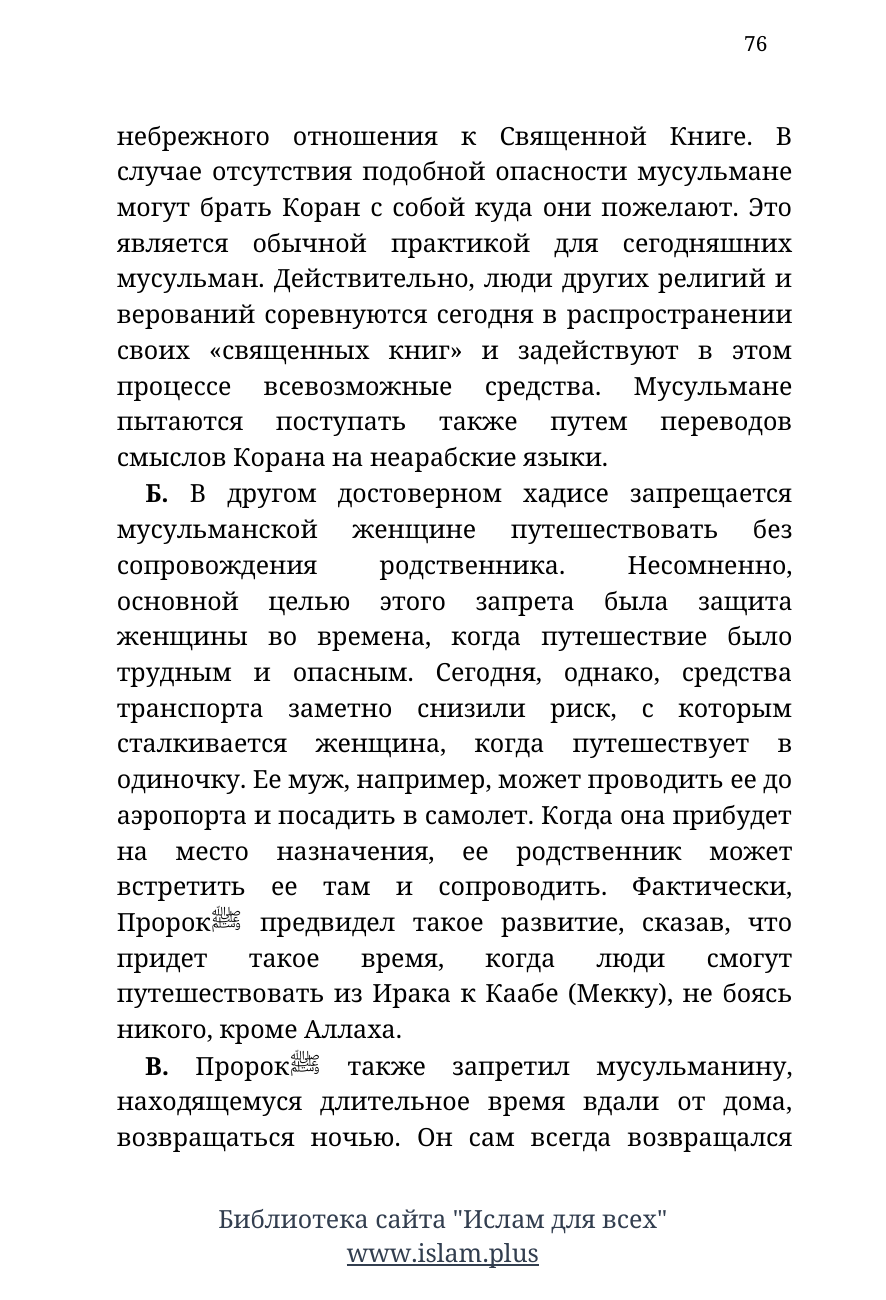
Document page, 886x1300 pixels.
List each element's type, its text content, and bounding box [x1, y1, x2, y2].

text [117, 118, 793, 474]
text Б. В другом достоверном хадисе запрещается мусульманской женщине путешествовать без сопровождения родственника. Несомненно, основной целью этого запрета была защита женщины во времена, когда путешествие было трудным и опасным. Сегодня, однако, средства транспорта заметно снизили риск, с которым сталкивается женщина, когда путешествует в одиночку. Ее муж, например, может проводить ее до аэропорта и посадить в самолет. Когда она прибудет на место назначения, ее родственник может встретить ее там и сопроводить. Фактически, Пророкﷺ предвидел такое развитие, сказав, что придет такое время, когда люди смогут путешествовать из Ирака к Каабе (Мекку), не боясь никого, кроме Аллаха. [117, 476, 793, 1046]
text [117, 1048, 793, 1154]
